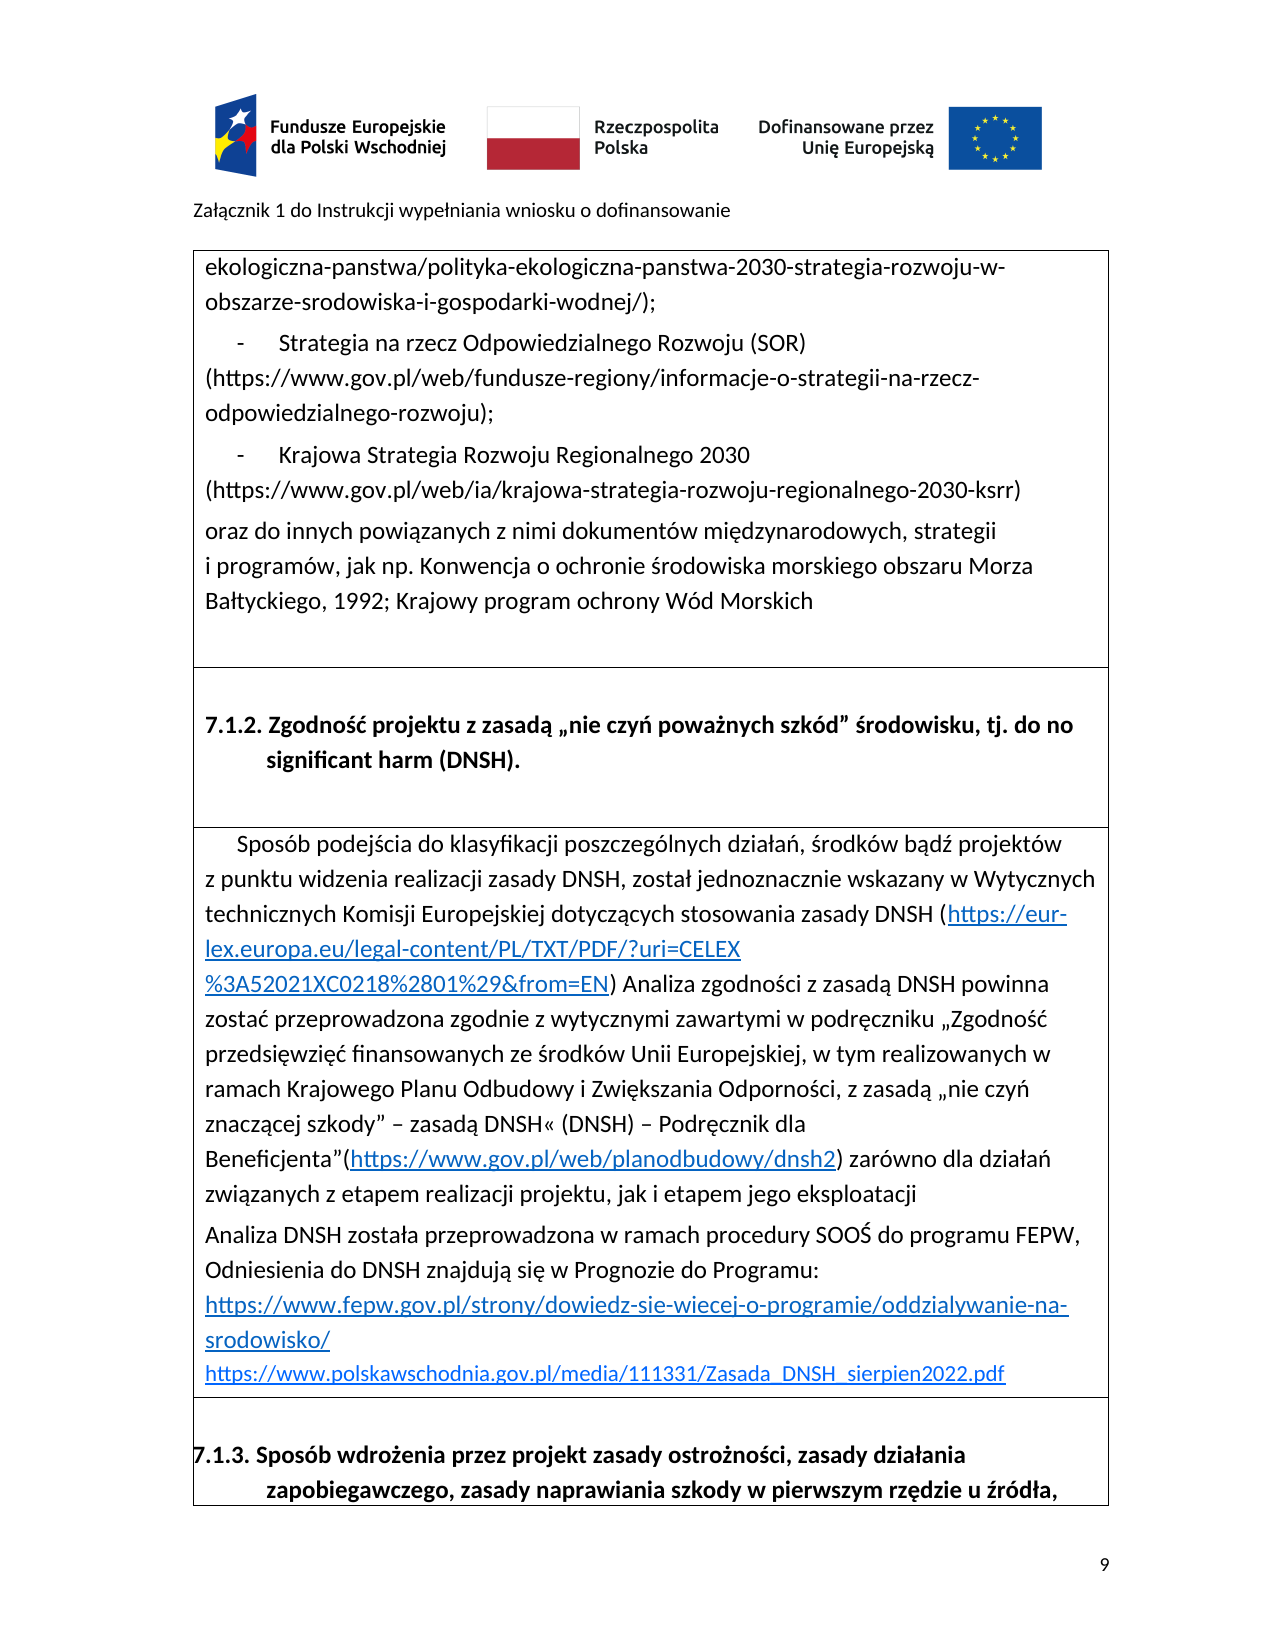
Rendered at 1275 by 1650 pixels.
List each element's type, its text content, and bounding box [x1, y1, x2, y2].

table_cell 7.1.2. Zgodność projektu z zasadą „nie czyń poważnych szkód” środowisku, tj. do no significant harm (DNSH). [194, 668, 1108, 827]
table_cell Sposób podejścia do klasyfikacji poszczególnych działań, środków bądź projektów z punktu widzenia realizacji zasady DNSH, został jednoznacznie wskazany w Wytycznych technicznych Komisji Europejskiej dotyczących stosowania zasady DNSH (https://eur-lex.europa.eu/legal-content/PL/TXT/PDF/?uri=CELEX%3A52021XC0218%2801%29&from=EN) Analiza zgodności z zasadą DNSH powinna zostać przeprowadzona zgodnie z wytycznymi zawartymi w podręczniku „Zgodność przedsięwzięć finansowanych ze środków Unii Europejskiej, w tym realizowanych w ramach Krajowego Planu Odbudowy i Zwiększania Odporności, z zasadą „nie czyń znaczącej szkody” – zasadą DNSH« (DNSH) – Podręcznik dla Beneficjenta”(https://www.gov.pl/web/planodbudowy/dnsh2) zarówno dla działań związanych z etapem realizacji projektu, jak i etapem jego eksploatacji Analiza DNSH została przeprowadzona w ramach procedury SOOŚ do programu FEPW, Odniesienia do DNSH znajdują się w Prognozie do Programu: https://www.fepw.gov.pl/strony/dowiedz-sie-wiecej-o-programie/oddzialywanie-na-srodowisko/ https://www.polskawschodnia.gov.pl/media/111331/Zasada_DNSH_sierpien2022.pdf [194, 828, 1108, 1397]
picture [193, 73, 1062, 198]
